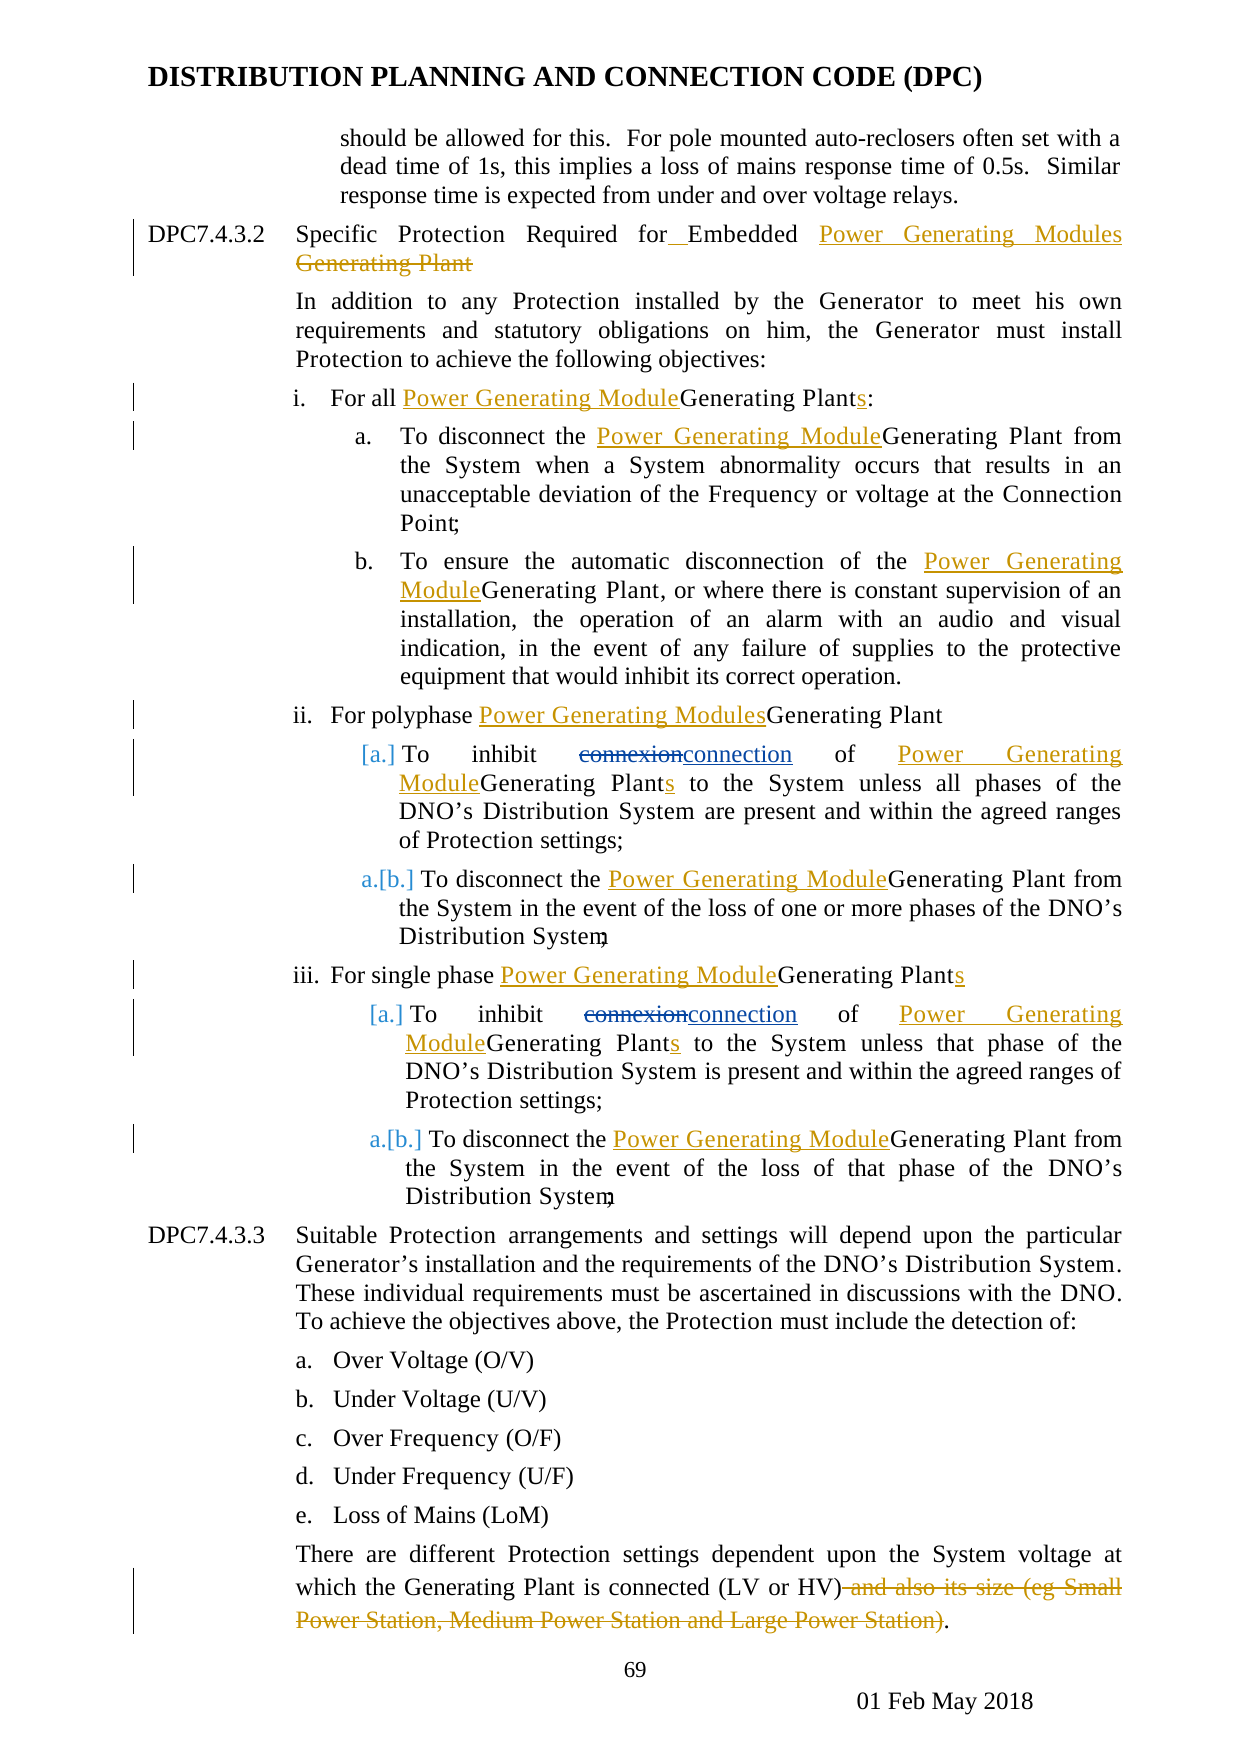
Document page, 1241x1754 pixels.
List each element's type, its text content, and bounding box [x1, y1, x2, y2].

text In addition to any Protection installed by the Generator to meet his own requirements and statutory obligations on him, the Generator must install Protection to achieve the following objectives: [148, 286, 1122, 373]
list To inhibit of to the System unless that phase of the DNO’s Distribution System is present and within the agreed ranges of Protection settings; [369, 999, 1122, 1114]
list For all : [293, 383, 1122, 411]
text DPC7.4.3.3 Suitable Protection arrangements and settings will depend upon the particular Generator’s installation and the requirements of the DNO’s Distribution System. These individual requirements must be ascertained in discussions with the DNO. To achieve the objectives above, the Protection must include the detection of: [148, 1220, 1122, 1335]
text There are different Protection settings dependent upon the System voltage at which the is connected (LV or HV). [295, 1539, 1122, 1634]
list To disconnect the from the System when a System abnormality occurs that results in an unacceptable deviation of the Frequency or voltage at the Connection Point; [354, 421, 1122, 536]
list For polyphase [293, 700, 1122, 729]
list To disconnect the from the System in the event of the loss of one or more phases of the DNO’s Distribution System; [361, 864, 1122, 950]
list To inhibit of to the System unless all phases of the DNO’s Distribution System are present and within the agreed ranges of Protection settings; [361, 739, 1122, 854]
text DPC7.4.3.2 Specific Protection Required forEmbedded [148, 219, 1122, 276]
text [295, 123, 1122, 209]
list Over Voltage (O/V) [295, 1345, 1122, 1374]
list To ensure the automatic disconnection of the , or where there is constant supervision of an installation, the operation of an alarm with an audio and visual indication, in the event of any failure of supplies to the protective equipment that would inhibit its correct operation. [354, 546, 1122, 690]
list Under Frequency (U/F) [295, 1461, 1122, 1490]
list For single phase [293, 960, 1122, 989]
list To disconnect the from the System in the event of the loss of that phase of the DNO’s Distribution System; [369, 1124, 1122, 1210]
list Loss of Mains (LoM) [295, 1500, 1122, 1529]
list Under Voltage (U/V) [295, 1384, 1122, 1413]
list Over Frequency (O/F) [295, 1423, 1122, 1451]
